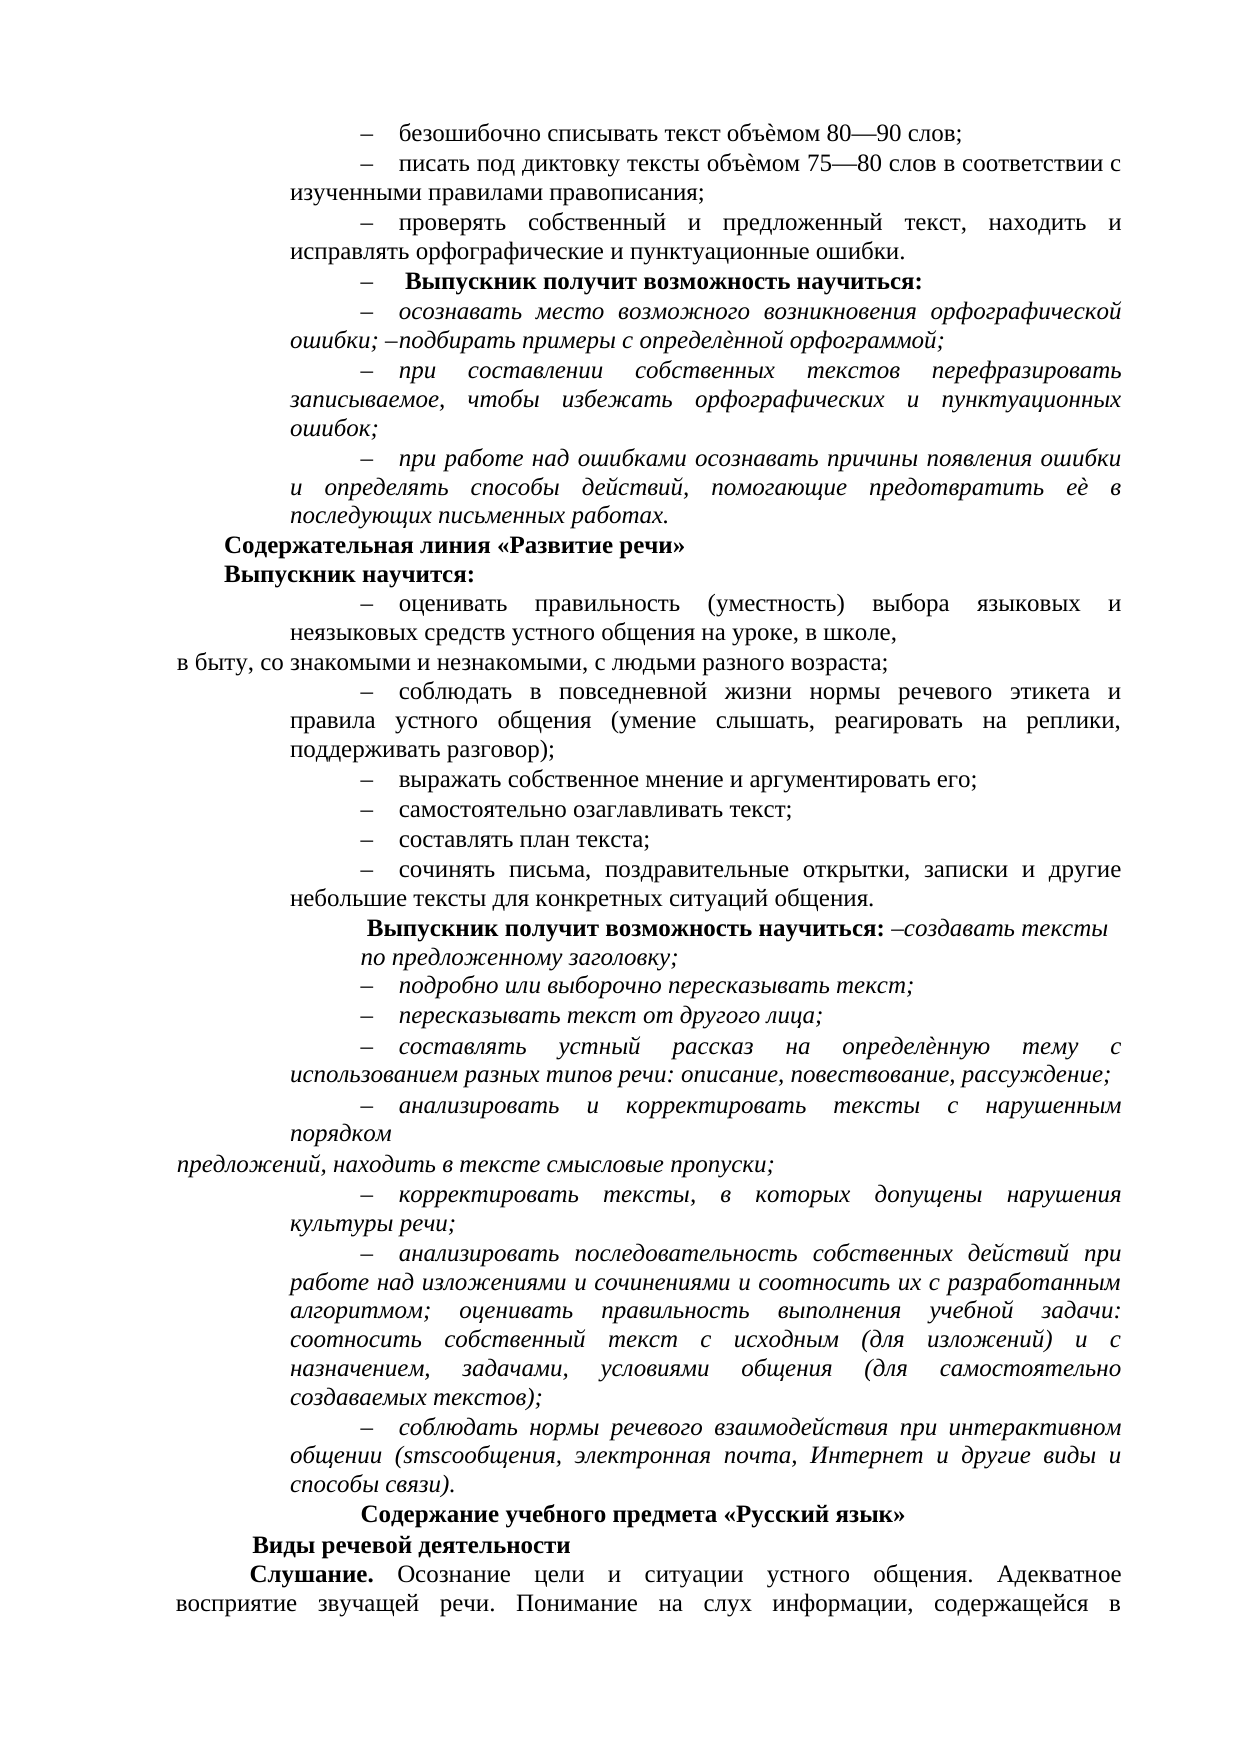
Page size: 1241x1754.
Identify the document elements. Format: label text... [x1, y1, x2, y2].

list подробно или выборочно пересказывать текст; [290, 970, 1122, 999]
list писать под диктовку тексты объѐмом 75—80 слов в соответствии с изученными правилами правописания; [290, 148, 1122, 206]
list Выпускник получит возможность научиться: [290, 266, 1122, 295]
list самостоятельно озаглавливать текст; [290, 794, 1122, 823]
text Содержательная линия «Развитие речи» Выпускник научится: [224, 531, 794, 588]
list проверять собственный и предложенный текст, находить и исправлять орфографические и пунктуационные ошибки. [290, 207, 1122, 264]
list анализировать последовательность собственных действий при работе над изложениями и сочинениями и соотносить их с разработанным алгоритмом; оценивать правильность выполнения учебной задачи: соотносить собственный текст с исходным (для изложений) и с назначением, задачами, условиями общения (для самостоятельно создаваемых текстов); [290, 1238, 1122, 1410]
list при работе над ошибками осознавать причины появления ошибки и определять способы действий, помогающие предотвратить еѐ в последующих письменных работах. [290, 443, 1122, 529]
text Выпускник получит возможность научиться: –создавать тексты по предложенному заголовку; [360, 913, 1122, 970]
text Содержание учебного предмета «Русский язык» [360, 1499, 1122, 1528]
list при составлении собственных текстов перефразировать записываемое, чтобы избежать орфографических и пунктуационных ошибок; [290, 355, 1122, 441]
list сочинять письма, поздравительные открытки, записки и другие небольшие тексты для конкретных ситуаций общения. [290, 854, 1122, 912]
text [176, 1559, 1122, 1617]
list составлять устный рассказ на определѐнную тему с использованием разных типов речи: описание, повествование, рассуждение; [290, 1031, 1122, 1088]
list соблюдать в повседневной жизни нормы речевого этикета и правила устного общения (умение слышать, реагировать на реплики, поддерживать разговор); [290, 676, 1122, 762]
list пересказывать текст от другого лица; [290, 1001, 1122, 1029]
text предложений, находить в тексте смысловые пропуски; [177, 1149, 1122, 1177]
list оценивать правильность (уместность) выбора языковых и неязыковых средств устного общения на уроке, в школе, [290, 588, 1122, 646]
text Виды речевой деятельности [252, 1530, 939, 1558]
list осознавать место возможного возникновения орфографической ошибки; – подбирать примеры с определѐнной орфограммой; [290, 296, 1122, 354]
list составлять план текста; [290, 824, 1122, 853]
list корректировать тексты, в которых допущены нарушения культуры речи; [290, 1179, 1122, 1236]
list соблюдать нормы речевого взаимодействия при интерактивном общении (sms­сообщения, электронная почта, Интернет и другие виды и способы связи). [290, 1412, 1122, 1498]
list анализировать и корректировать тексты с нарушенным порядком [290, 1090, 1122, 1147]
list безошибочно списывать текст объѐмом 80—90 слов; [290, 118, 1122, 147]
text в быту, со знакомыми и незнакомыми, с людьми разного возраста; [177, 647, 1122, 676]
list выражать собственное мнение и аргументировать его; [290, 764, 1122, 792]
